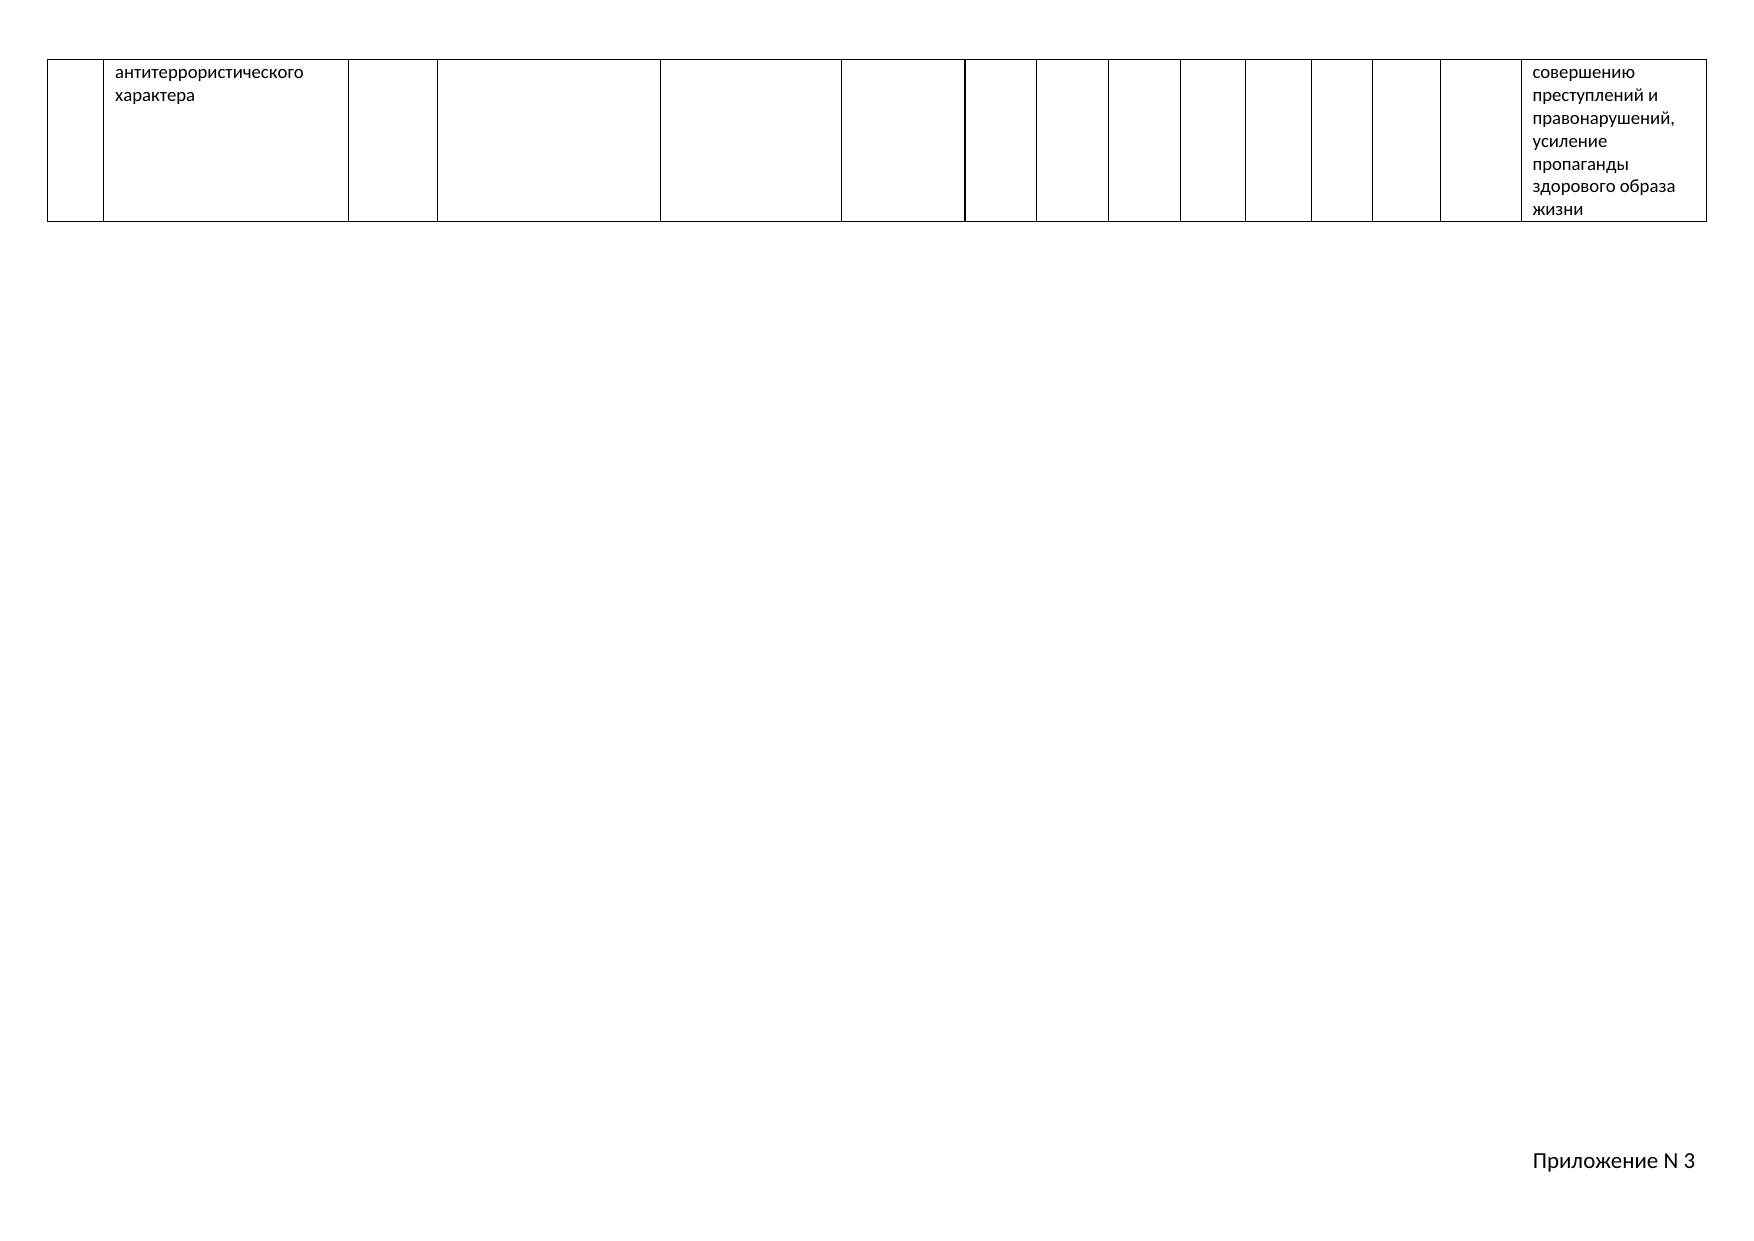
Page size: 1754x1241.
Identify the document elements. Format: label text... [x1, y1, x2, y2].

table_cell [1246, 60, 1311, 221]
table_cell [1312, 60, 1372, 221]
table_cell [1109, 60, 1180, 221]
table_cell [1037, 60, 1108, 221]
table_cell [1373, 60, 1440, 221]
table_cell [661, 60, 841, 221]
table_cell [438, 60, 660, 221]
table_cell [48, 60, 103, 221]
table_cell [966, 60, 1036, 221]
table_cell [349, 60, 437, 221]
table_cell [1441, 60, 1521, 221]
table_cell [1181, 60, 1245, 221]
text Приложение N 3 [59, 1146, 1695, 1174]
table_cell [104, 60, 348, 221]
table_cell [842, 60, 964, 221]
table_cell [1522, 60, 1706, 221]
